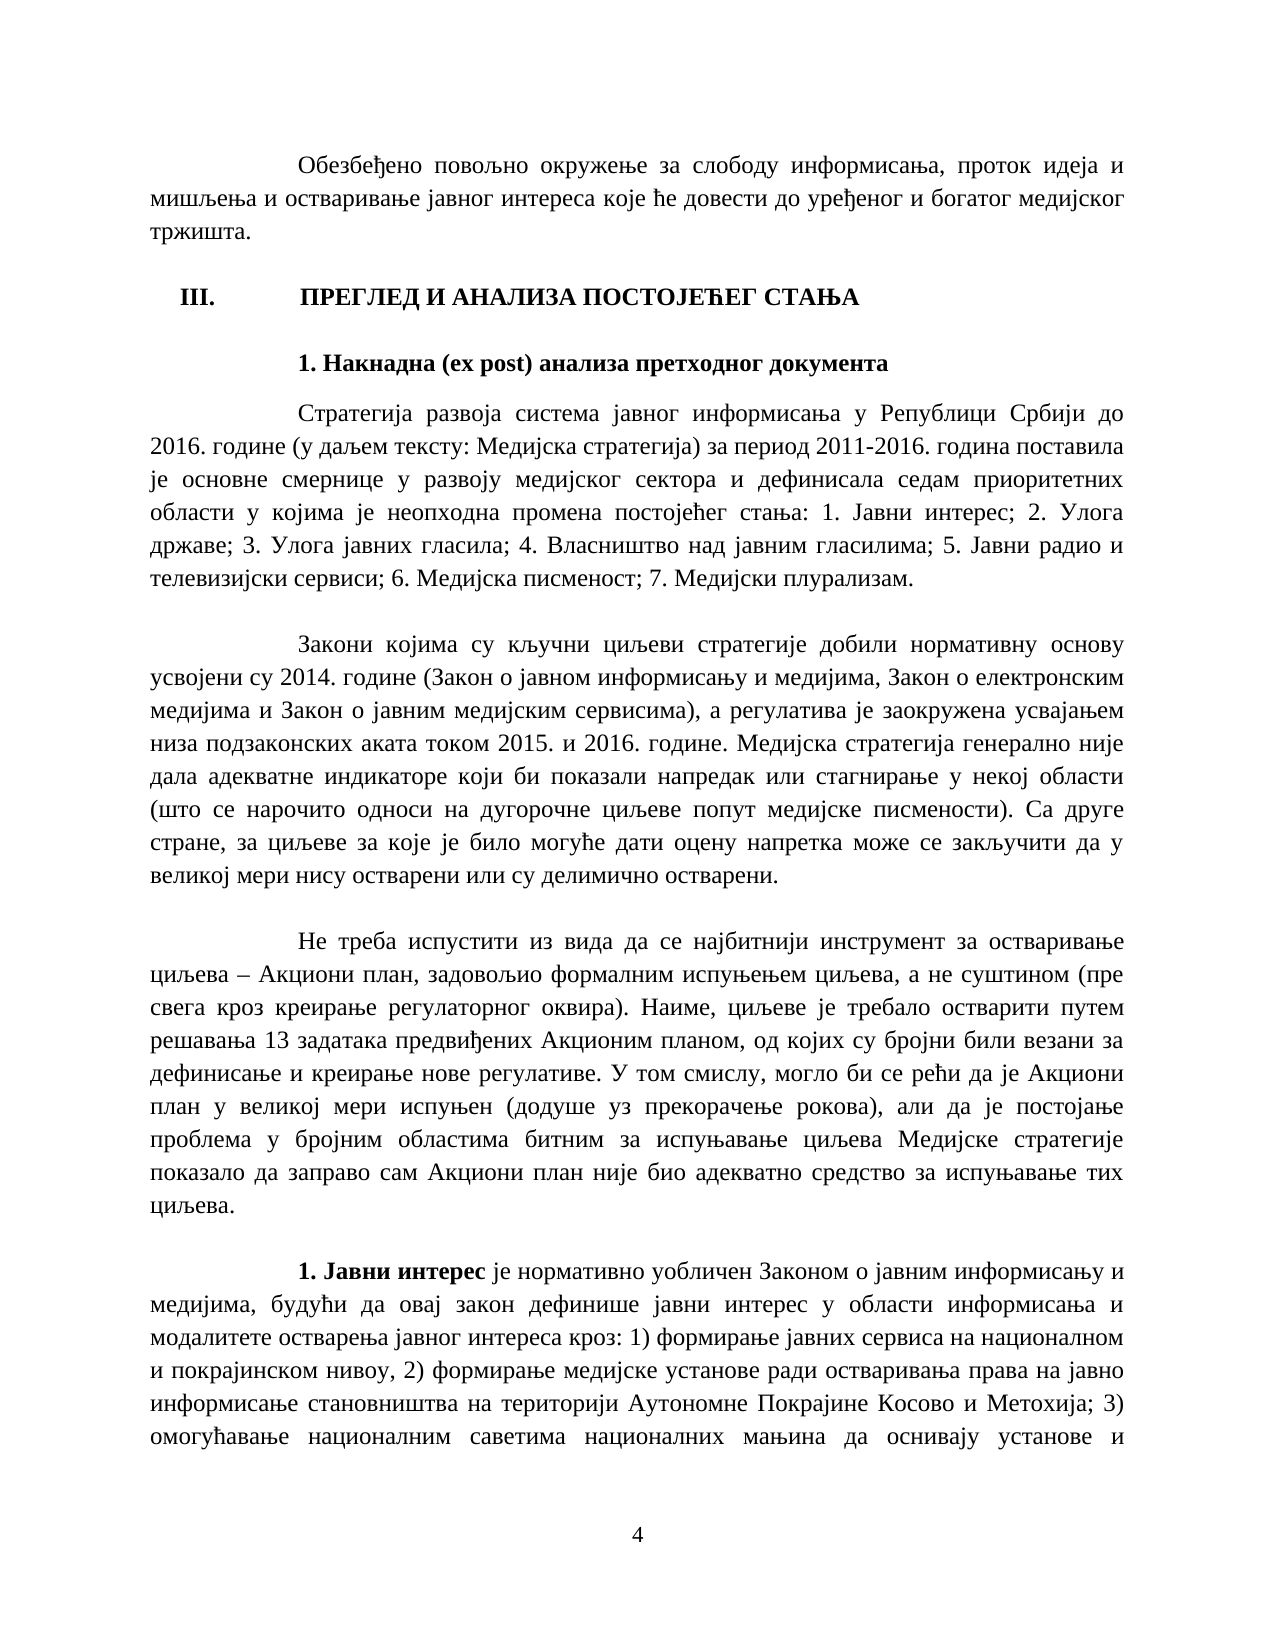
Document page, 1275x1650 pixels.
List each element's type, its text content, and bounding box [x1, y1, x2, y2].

text 1. Накнадна (ex post) анализа претходног документа [150, 348, 1125, 377]
text Не треба испустити из вида да се најбитнији инструмент за остваривање циљева – Акциони план, задовољио формалним испуњењем циљева, а не суштином (пре свега кроз креирање регулаторног оквира). Наиме, циљеве је требало остварити путем решавања 13 задатака предвиђених Акционим планом, од којих су бројни били везани за дефинисање и креирање нове регулативе. У том смислу, могло би се рећи да је Акциони план у великој мери испуњен (додуше уз прекорачење рокова), али да је постојање проблема у бројним областима битним за испуњавање циљева Медијске стратегије показало да заправо сам Акциони план није био адекватно средство за испуњавање тих циљева. [150, 926, 1125, 1219]
text Стратегија развоја система јавног информисања у Републици Србији до 2016. године (у даљем тексту: Медијска стратегија) за период 2011-2016. година поставила је основне смернице у развоју медијског сектора и дефинисала седам приоритетних области у којима је неопходна промена постојећег стања: 1. Јавни интерес; 2. Улога државе; 3. Улога јавних гласила; 4. Власништво над јавним гласилима; 5. Јавни радио и телевизијски сервиси; 6. Медијска писменост; 7. Медијски плурализам. [150, 398, 1125, 592]
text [150, 1256, 1125, 1450]
text III. ПРЕГЛЕД И АНАЛИЗА ПОСТОЈЕЋЕГ СТАЊА [150, 282, 1125, 311]
text Закони којима су кључни циљеви стратегије добили нормативну основу усвојени су 2014. године (Закон о јавном информисању и медијима, Закон о електронским медијима и Закон о јавним медијским сервисима), а регулатива је заокружена усвајањем низа подзаконских аката током 2015. и 2016. године. Медијска стратегија генерално није дала адекватне индикаторе који би показали напредак или стагнирање у некој области (што се нарочито односи на дугорочне циљеве попут медијске писмености). Са друге стране, за циљеве за које је било могуће дати оцену напретка може се закључити да у великој мери нису остварени или су делимично остварени. [150, 629, 1125, 889]
text Обезбеђено повољно окружење за слободу информисања, проток идеја и мишљења и остваривање јавног интереса које ће довести до уређеног и богатог медијског тржишта. [150, 150, 1125, 245]
